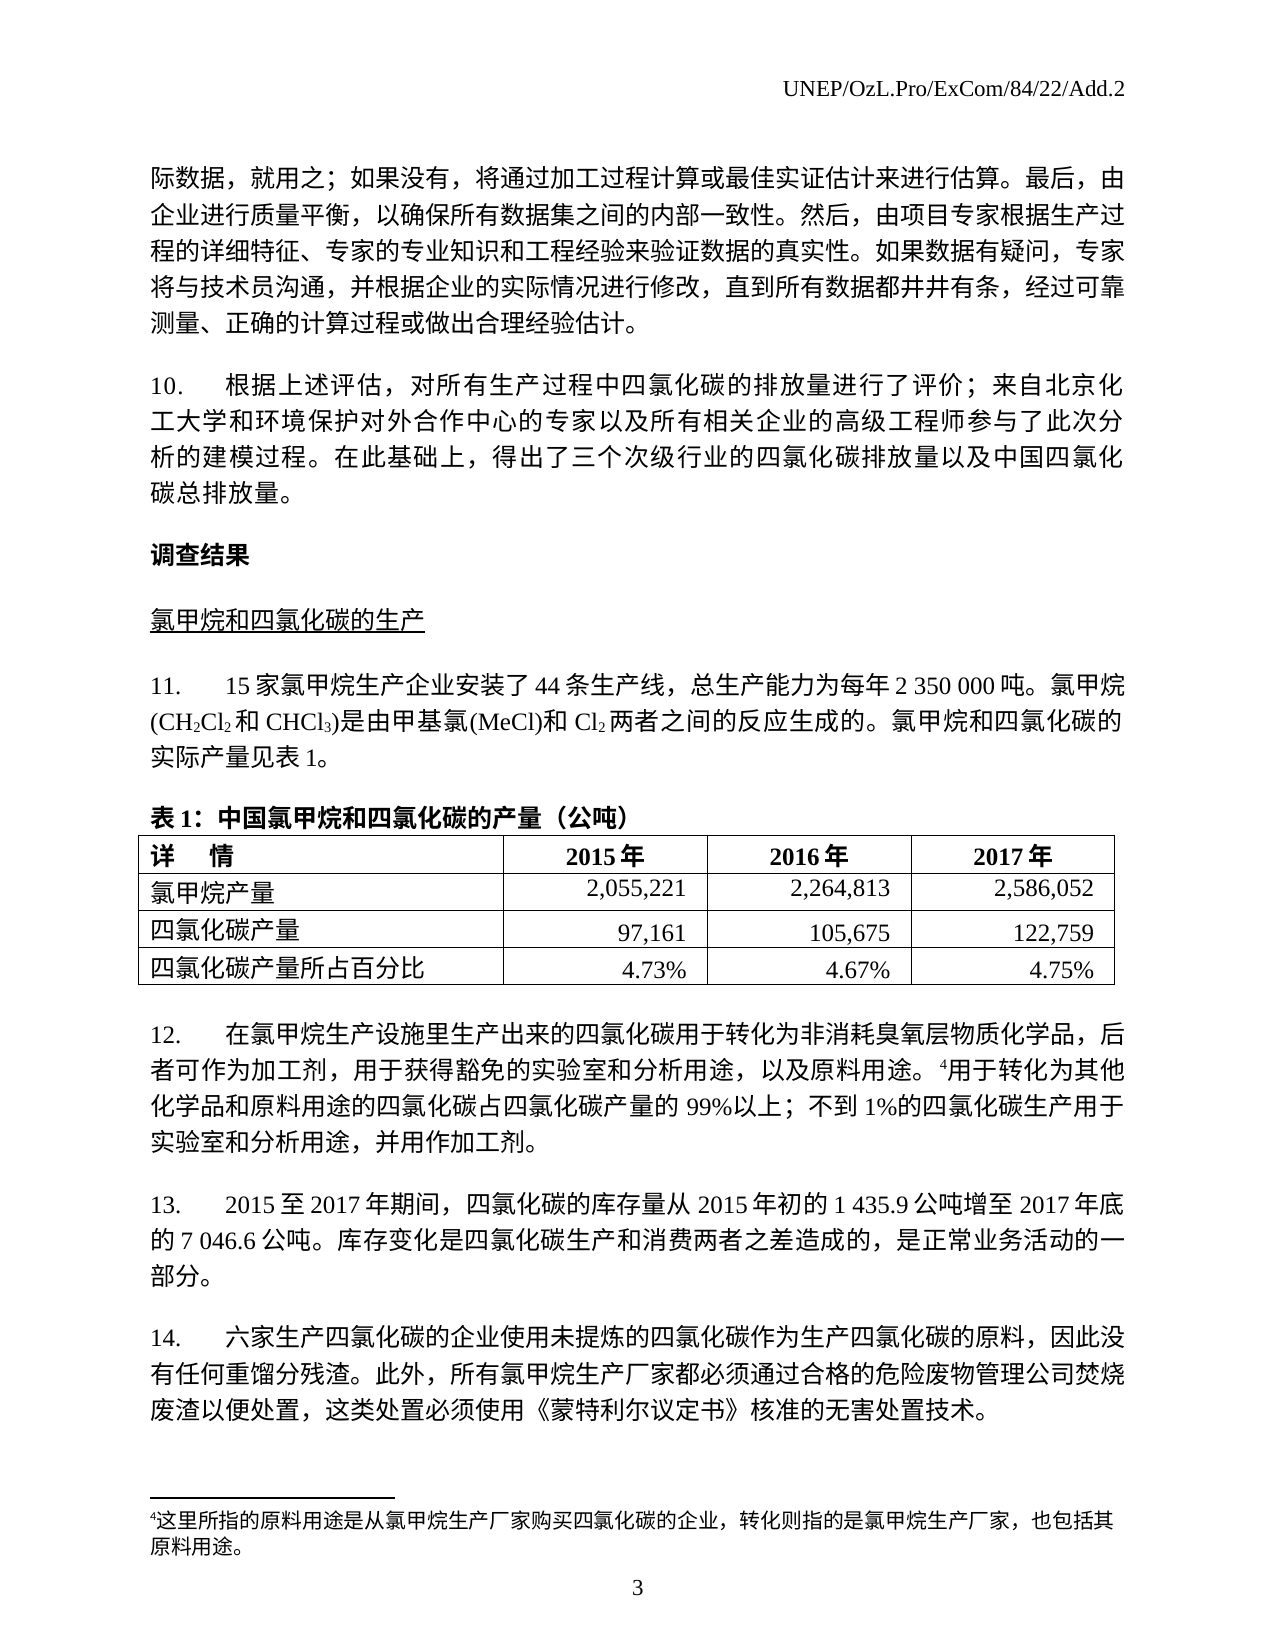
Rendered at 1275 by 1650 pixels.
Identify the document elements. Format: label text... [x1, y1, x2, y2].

table_cell 2,055,221 [504, 874, 707, 910]
table_cell 122,759 [912, 911, 1114, 947]
text 氯甲烷和四氯化碳的生产 [150, 600, 1125, 636]
table_cell 四氯化碳产量 [139, 911, 503, 947]
table_header 2016年 [708, 836, 911, 872]
table_cell 4.67% [708, 948, 911, 984]
text 表1：中国氯甲烷和四氯化碳的产量（公吨） [150, 799, 1125, 835]
table_header 2015年 [504, 836, 707, 872]
list 2015至2017年期间，四氯化碳的库存量从2015年初的1 435.9公吨增至2017年底的7 046.6公吨。库存变化是四氯化碳生产和消费两者之差造成的，是正常业务活动的一部分。 [150, 1184, 1125, 1293]
list 根据上述评估，对所有生产过程中四氯化碳的排放量进行了评价；来自北京化工大学和环境保护对外合作中心的专家以及所有相关企业的高级工程师参与了此次分析的建模过程。在此基础上，得出了三个次级行业的四氯化碳排放量以及中国四氯化碳总排放量。 [150, 365, 1125, 510]
table_cell 氯甲烷产量 [139, 874, 503, 910]
table_cell 105,675 [708, 911, 911, 947]
table_cell 4.75% [912, 948, 1114, 984]
subtitle 六家生产四氯化碳的企业使用未提炼的四氯化碳作为生产四氯化碳的原料，因此没有任何重馏分残渣。此外，所有氯甲烷生产厂家都必须通过合格的危险废物管理公司焚烧废渣以便处置，这类处置必须使用《蒙特利尔议定书》核准的无害处置技术。 [150, 1318, 1125, 1427]
list 15家氯甲烷生产企业安装了44条生产线，总生产能力为每年2 350 000吨。氯甲烷 (CH2Cl2和CHCl3)是由甲基氯(MeCl)和Cl2两者之间的反应生成的。氯甲烷和四氯化碳的实际产量见表1。 [150, 665, 1125, 774]
table_cell 97,161 [504, 911, 707, 947]
table_cell 四氯化碳产量所占百分比 [139, 948, 503, 984]
list 在氯甲烷生产设施里生产出来的四氯化碳用于转化为非消耗臭氧层物质化学品，后者可作为加工剂，用于获得豁免的实验室和分析用途，以及原料用途。用于转化为其他化学品和原料用途的四氯化碳占四氯化碳产量的99%以上；不到1%的四氯化碳生产用于实验室和分析用途，并用作加工剂。 [150, 1014, 1125, 1159]
table_header 2017年 [912, 836, 1114, 872]
table_cell 2,264,813 [708, 874, 911, 910]
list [150, 159, 1125, 340]
table_header 详 情 [139, 836, 503, 872]
table_cell 4.73% [504, 948, 707, 984]
text 调查结果 [150, 535, 1125, 571]
table_cell 2,586,052 [912, 874, 1114, 910]
